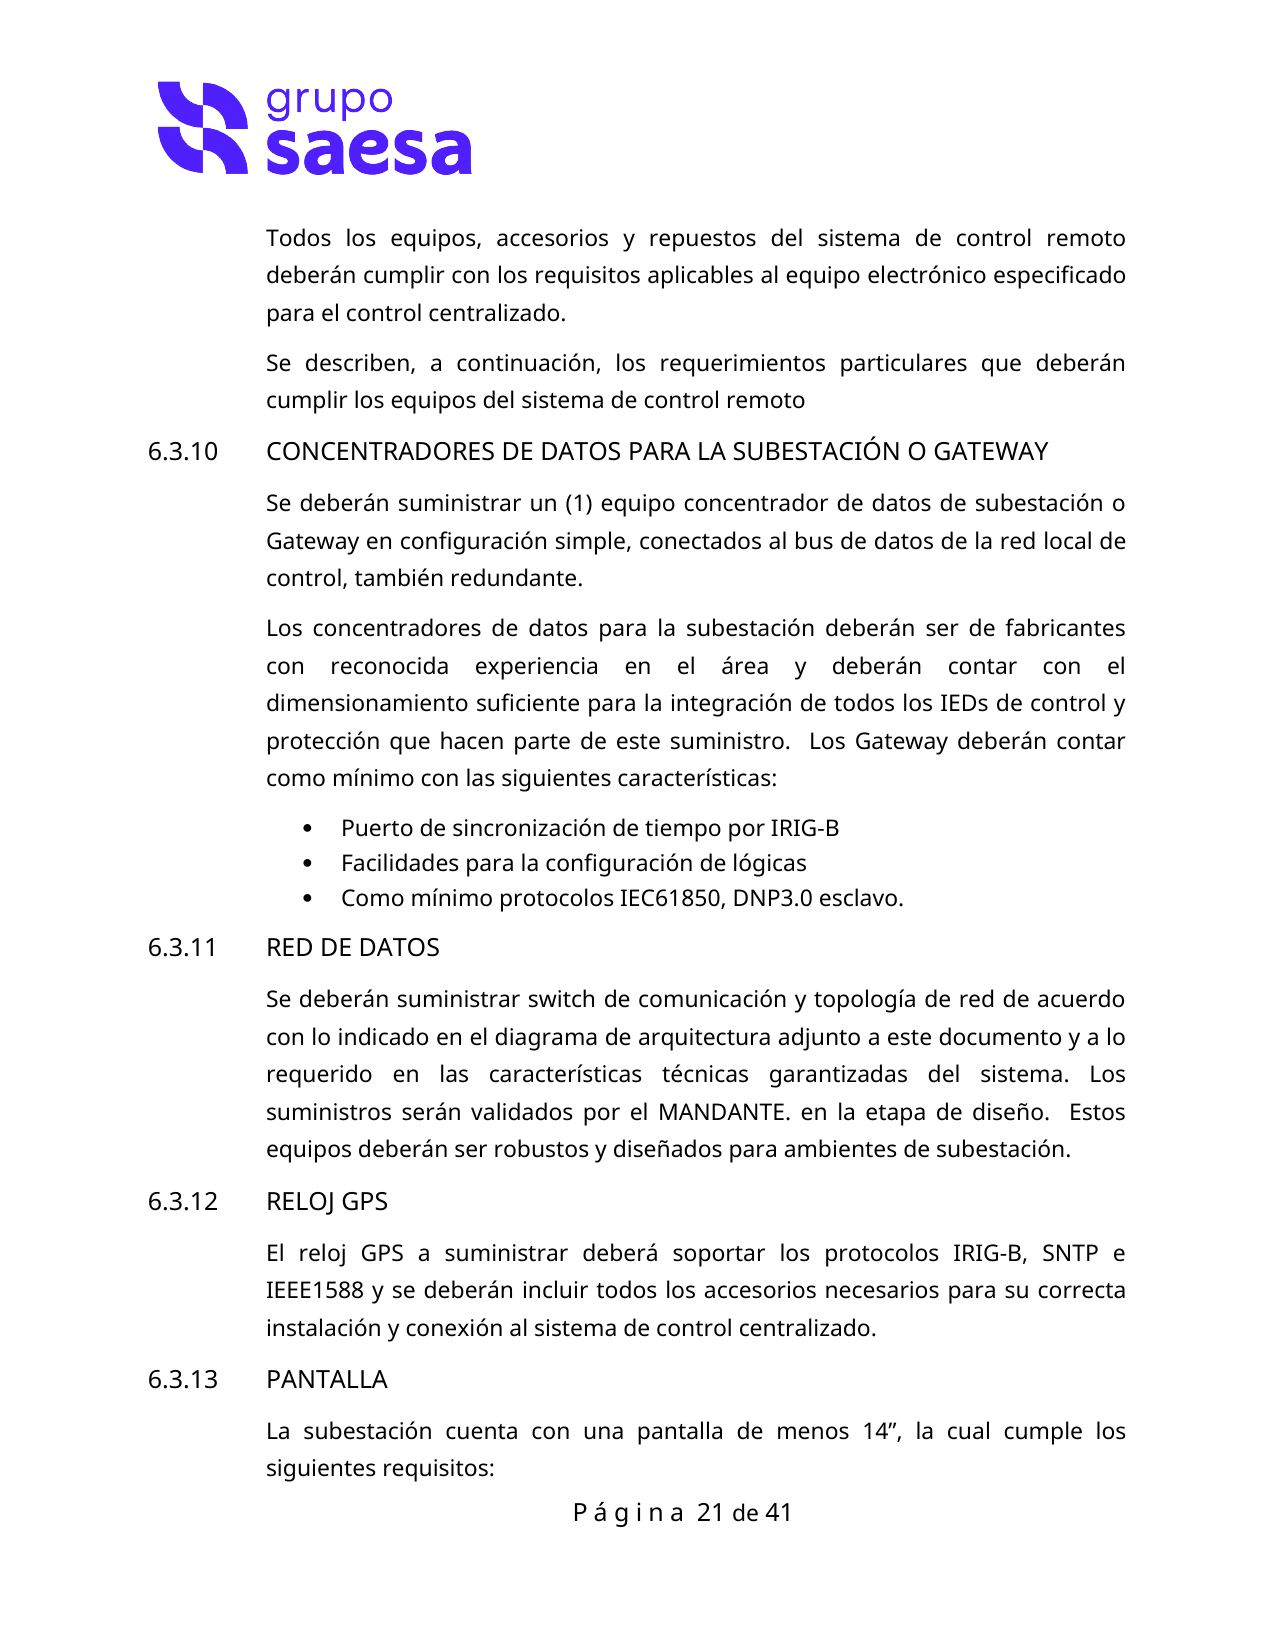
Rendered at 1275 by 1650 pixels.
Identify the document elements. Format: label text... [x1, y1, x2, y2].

text Los concentradores de datos para la subestación deberán ser de fabricantes con reconocida experiencia en el área y deberán contar con el dimensionamiento suficiente para la integración de todos los IEDs de control y protección que hacen parte de este suministro. Los Gateway deberán contar como mínimo con las siguientes características: [266, 612, 1127, 793]
text El reloj GPS a suministrar deberá soportar los protocolos IRIG-B, SNTP e IEEE1588 y se deberán incluir todos los accesorios necesarios para su correcta instalación y conexión al sistema de control centralizado. [266, 1236, 1127, 1343]
subtitle Red de Datos [148, 930, 1127, 964]
list Facilidades para la configuración de lógicas [303, 847, 1127, 878]
text Se deberán suministrar switch de comunicación y topología de red de acuerdo con lo indicado en el diagrama de arquitectura adjunto a este documento y a lo requerido en las características técnicas garantizadas del sistema. Los suministros serán validados por el MANDANTE. en la etapa de diseño. Estos equipos deberán ser robustos y diseñados para ambientes de subestación. [266, 983, 1127, 1164]
list Puerto de sincronización de tiempo por IRIG-B [303, 812, 1127, 843]
list Como mínimo protocolos IEC61850, DNP3.0 esclavo. [303, 882, 1127, 913]
subtitle RELOJ GPS [148, 1183, 1127, 1217]
text Todos los equipos, accesorios y repuestos del sistema de control remoto deberán cumplir con los requisitos aplicables al equipo electrónico especificado para el control centralizado. [266, 221, 1127, 328]
text Se describen, a continuación, los requerimientos particulares que deberán cumplir los equipos del sistema de control remoto [266, 346, 1127, 415]
text Se deberán suministrar un (1) equipo concentrador de datos de subestación o Gateway en configuración simple, conectados al bus de datos de la red local de control, también redundante. [266, 487, 1127, 593]
text La subestación cuenta con una pantalla de menos 14”, la cual cumple los siguientes requisitos: [266, 1415, 1127, 1483]
subtitle Concentradores de datos para la subestación o Gateway [148, 434, 1127, 468]
picture [147, 73, 481, 178]
subtitle Pantalla [148, 1361, 1127, 1396]
